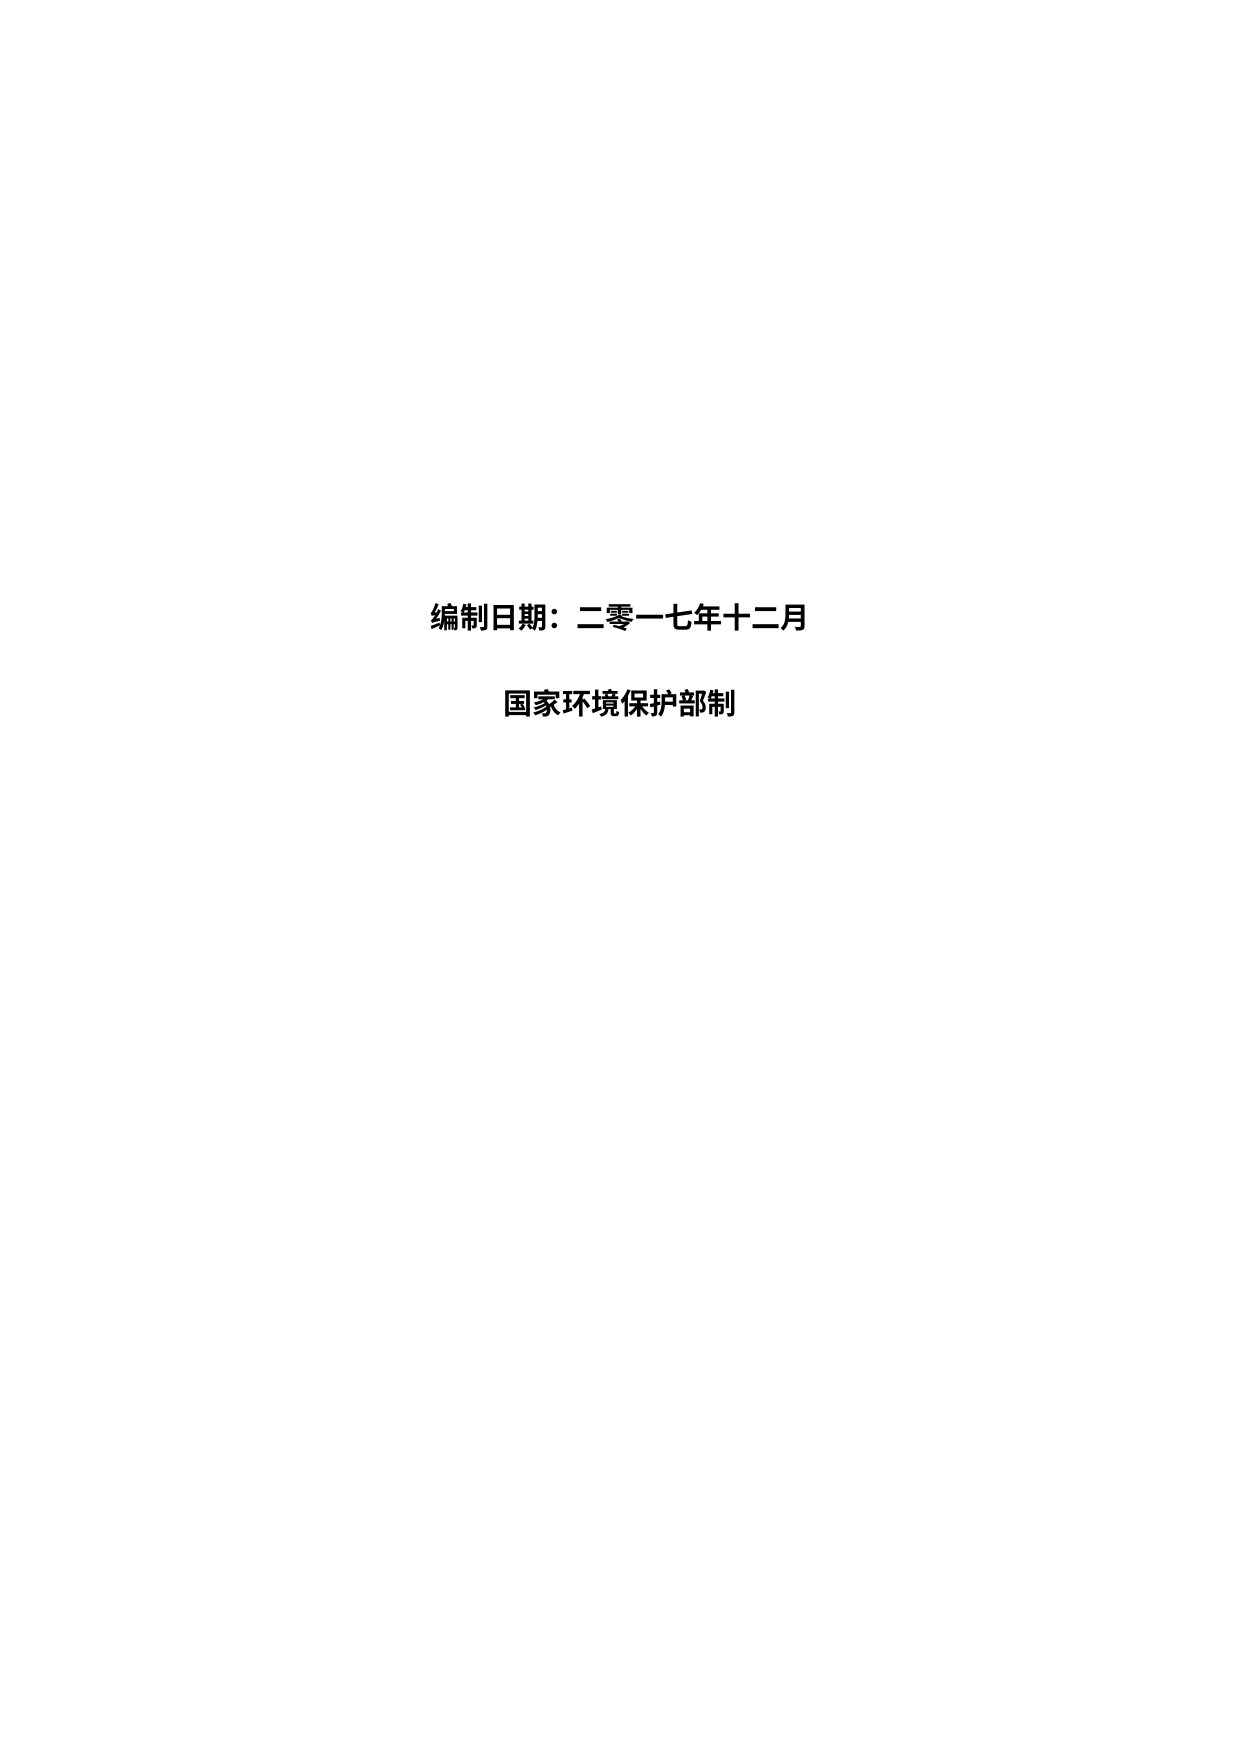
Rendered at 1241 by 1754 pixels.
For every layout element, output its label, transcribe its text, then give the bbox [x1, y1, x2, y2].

text 国家环境保护部制 [187, 669, 1053, 734]
text 编制日期：二零一七年十二月 [187, 583, 1053, 648]
